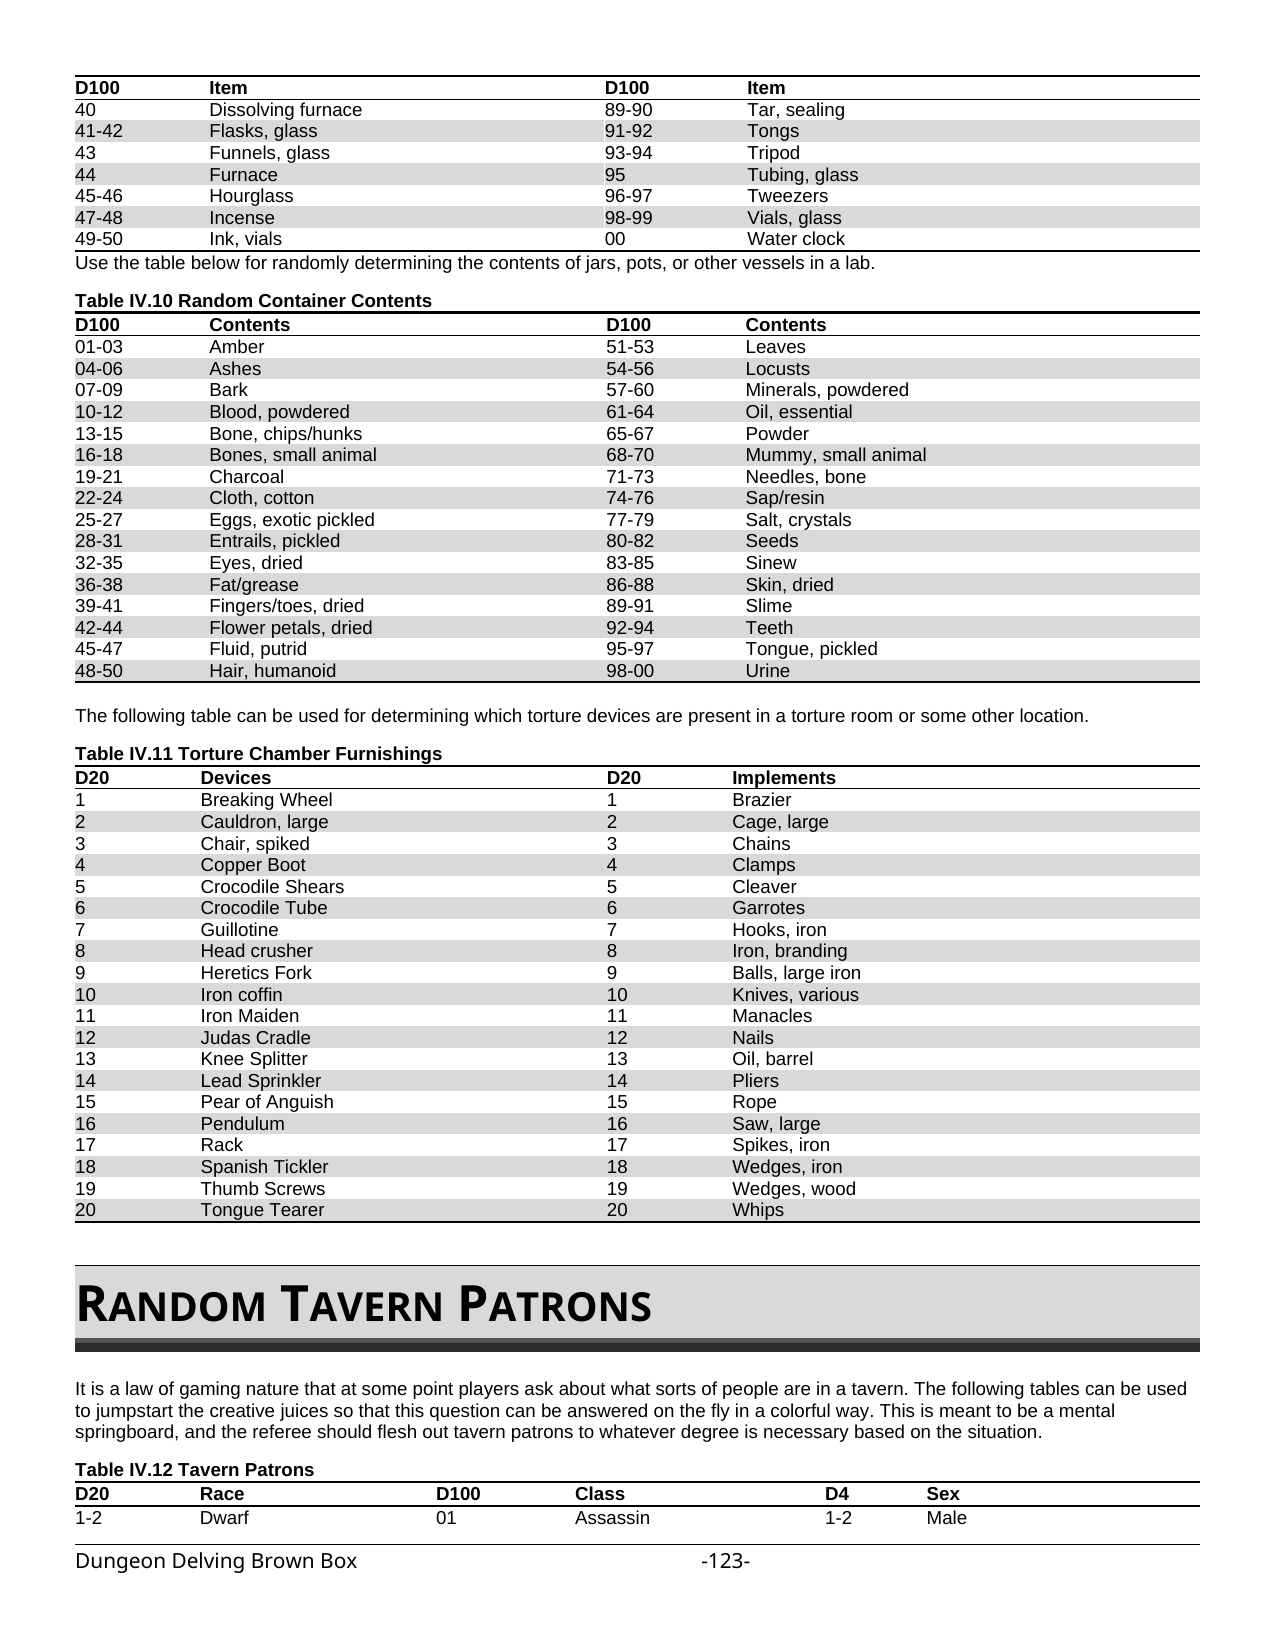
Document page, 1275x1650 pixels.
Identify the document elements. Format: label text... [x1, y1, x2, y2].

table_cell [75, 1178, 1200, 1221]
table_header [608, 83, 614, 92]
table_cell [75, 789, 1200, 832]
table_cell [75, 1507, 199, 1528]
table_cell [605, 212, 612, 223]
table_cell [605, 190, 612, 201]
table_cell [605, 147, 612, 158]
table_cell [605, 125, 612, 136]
text Table IV.10 Random Container Contents [75, 290, 1200, 311]
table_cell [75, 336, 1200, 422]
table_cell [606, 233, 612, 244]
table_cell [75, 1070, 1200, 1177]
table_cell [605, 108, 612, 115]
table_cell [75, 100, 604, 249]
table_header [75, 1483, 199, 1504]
text It is a law of gaming nature that at some point players ask about what sorts of people are in a tavern. The following tables can be used to jumpstart the creative juices so that this question can be answered on the fly in a colorful way. This is meant to be a mental springboard, and the referee should flesh out tavern patrons to whatever degree is necessary based on the situation. [75, 1378, 1200, 1443]
text Use the table below for randomly determining the contents of jars, pots, or other vessels in a lab. [75, 252, 1200, 273]
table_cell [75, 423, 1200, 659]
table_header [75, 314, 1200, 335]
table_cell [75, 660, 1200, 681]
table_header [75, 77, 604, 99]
text Table IV.12 Tavern Patrons [75, 1459, 1200, 1481]
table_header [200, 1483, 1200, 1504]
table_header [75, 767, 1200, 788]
text Table IV.11 Torture Chamber Furnishings [75, 743, 1200, 764]
text The following table can be used for determining which torture devices are present in a torture room or some other location. [75, 683, 1200, 726]
subtitle Random Tavern Patrons [75, 1266, 1200, 1338]
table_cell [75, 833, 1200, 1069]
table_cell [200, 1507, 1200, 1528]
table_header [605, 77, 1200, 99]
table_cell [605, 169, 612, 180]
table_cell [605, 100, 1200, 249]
